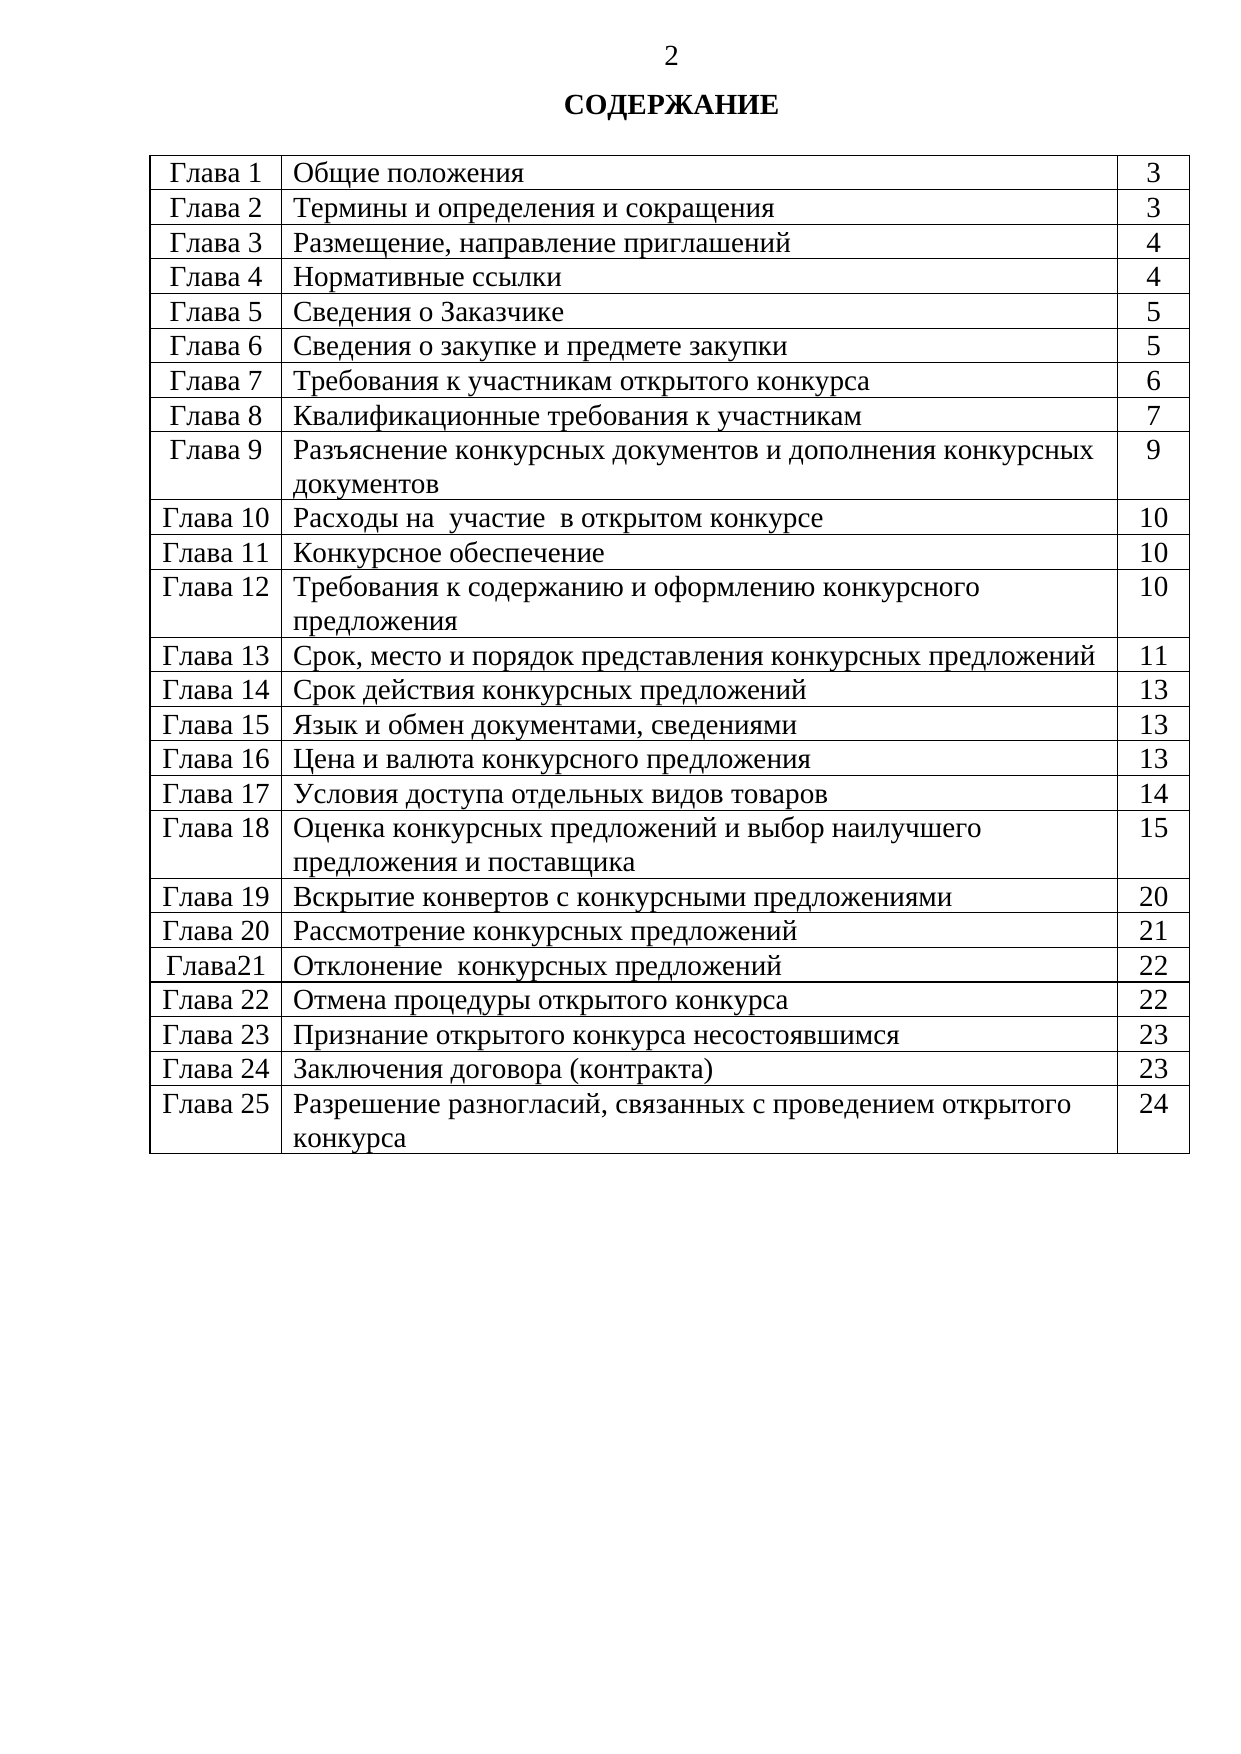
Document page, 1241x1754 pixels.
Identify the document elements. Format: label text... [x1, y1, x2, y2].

table_cell Требования к участникам открытого конкурса [282, 363, 1117, 397]
table_cell Разъяснение конкурсных документов и дополнения конкурсных документов [282, 432, 1117, 499]
table_cell Глава 23 [151, 1017, 281, 1051]
table_cell Глава 8 [151, 398, 281, 431]
table_cell Глава 20 [151, 913, 281, 947]
table_cell 5 [1118, 329, 1189, 362]
table_cell Заключения договора (контракта) [282, 1052, 1117, 1085]
table_cell 23 [1118, 1052, 1189, 1085]
table_cell 14 [1118, 776, 1189, 809]
table_cell 13 [1118, 707, 1189, 740]
table_cell 7 [1118, 398, 1189, 431]
table_cell 10 [1118, 535, 1189, 568]
table_cell Глава 24 [151, 1052, 281, 1085]
table_cell Рассмотрение конкурсных предложений [282, 913, 1117, 947]
table_cell Глава 2 [151, 190, 281, 224]
table_cell 24 [1118, 1086, 1189, 1153]
table_cell Глава 16 [151, 741, 281, 775]
table_cell Глава 19 [151, 879, 281, 912]
table_cell Квалификационные требования к участникам [282, 398, 1117, 431]
text СОДЕРЖАНИЕ [150, 87, 1193, 121]
table_cell Глава 13 [151, 638, 281, 671]
table_cell 21 [1118, 913, 1189, 947]
table_cell 5 [1118, 294, 1189, 327]
table_cell Глава 9 [151, 432, 281, 499]
table_cell Глава 7 [151, 363, 281, 397]
table_cell Срок, место и порядок представления конкурсных предложений [282, 638, 1117, 671]
table_cell 23 [1118, 1017, 1189, 1051]
table_cell Отклонение конкурсных предложений [282, 948, 1117, 981]
table_cell 9 [1118, 432, 1189, 499]
table_cell 22 [1118, 948, 1189, 981]
table_cell Глава 11 [151, 535, 281, 568]
table_cell Глава 3 [151, 225, 281, 258]
table_cell Условия доступа отдельных видов товаров [282, 776, 1117, 809]
table_cell Сведения о закупке и предмете закупки [282, 329, 1117, 362]
table_cell Размещение, направление приглашений [282, 225, 1117, 258]
table_cell 13 [1118, 741, 1189, 775]
table_cell Глава 4 [151, 259, 281, 293]
table_cell 10 [1118, 570, 1189, 637]
table_cell 15 [1118, 811, 1189, 878]
table_cell Глава 18 [151, 811, 281, 878]
table_cell Глава 5 [151, 294, 281, 327]
table_cell Оценка конкурсных предложений и выбор наилучшего предложения и поставщика [282, 811, 1117, 878]
table_cell Глава 10 [151, 500, 281, 534]
table_cell Глава 17 [151, 776, 281, 809]
table_cell 11 [1118, 638, 1189, 671]
table_header Общие положения [282, 156, 1117, 189]
table_cell Цена и валюта конкурсного предложения [282, 741, 1117, 775]
table_cell 4 [1118, 259, 1189, 293]
table_cell 4 [1118, 225, 1189, 258]
table_cell Конкурсное обеспечение [282, 535, 1117, 568]
table_cell Глава 12 [151, 570, 281, 637]
table_cell 13 [1118, 672, 1189, 706]
table_cell Вскрытие конвертов с конкурсными предложениями [282, 879, 1117, 912]
table_cell Глава21 [151, 948, 281, 981]
table_cell Разрешение разногласий, связанных с проведением открытого конкурса [282, 1086, 1117, 1153]
table_cell Глава 22 [151, 983, 281, 1016]
table_cell 6 [1118, 363, 1189, 397]
table_cell Глава 6 [151, 329, 281, 362]
table_cell Глава 25 [151, 1086, 281, 1153]
table_cell 10 [1118, 500, 1189, 534]
table_header Глава 1 [151, 156, 281, 189]
table_cell Нормативные ссылки [282, 259, 1117, 293]
table_cell Глава 14 [151, 672, 281, 706]
table_cell Расходы на участие в открытом конкурсе [282, 500, 1117, 534]
table_cell Признание открытого конкурса несостоявшимся [282, 1017, 1117, 1051]
table_cell Срок действия конкурсных предложений [282, 672, 1117, 706]
table_cell 3 [1118, 190, 1189, 224]
table_cell 20 [1118, 879, 1189, 912]
table_cell Отмена процедуры открытого конкурса [282, 983, 1117, 1016]
table_cell Требования к содержанию и оформлению конкурсного предложения [282, 570, 1117, 637]
table_header 3 [1118, 156, 1189, 189]
table_cell 22 [1118, 983, 1189, 1016]
table_cell Термины и определения и сокращения [282, 190, 1117, 224]
table_cell Сведения о Заказчике [282, 294, 1117, 327]
table_cell Глава 15 [151, 707, 281, 740]
table_cell Язык и обмен документами, сведениями [282, 707, 1117, 740]
